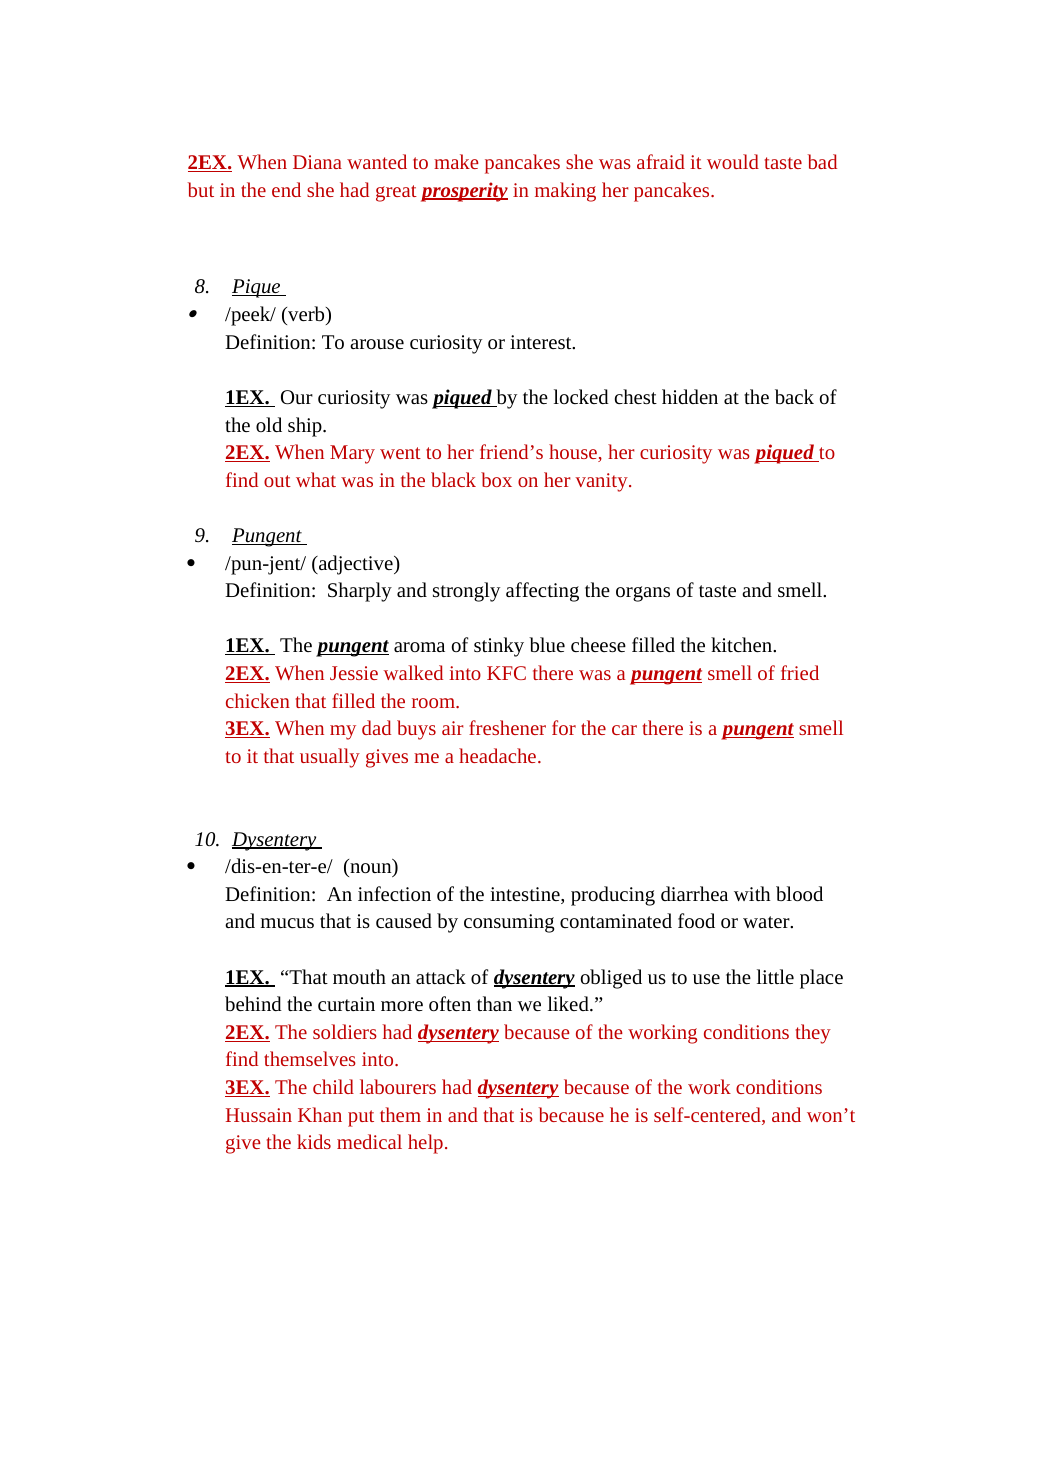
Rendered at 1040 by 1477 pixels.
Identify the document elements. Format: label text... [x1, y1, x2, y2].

list Pique [194, 274, 857, 298]
list Definition: An infection of the intestine, producing diarrhea with blood and mucus that is caused by consuming contaminated food or water. [225, 882, 857, 933]
list 1EX. “That mouth an attack of dysentery obliged us to use the little place behind the curtain more often than we liked.” [225, 964, 857, 1016]
list /dis-en-ter-e/ (noun) [187, 854, 857, 878]
list 1EX. Our curiosity was piqued by the locked chest hidden at the back of the old ship. [225, 385, 857, 437]
list 3EX. The child labourers had dysentery because of the work conditions Hussain Khan put them in and that is because he is self-centered, and won’t give the kids medical help. [225, 1075, 857, 1154]
list Dysentery [194, 827, 857, 851]
list Definition: Sharply and strongly affecting the organs of taste and smell. [225, 578, 857, 602]
list 1EX. The pungent aroma of stinky blue cheese filled the kitchen. [225, 633, 857, 657]
list 2EX. When Jessie walked into KFC there was a pungent smell of fried chicken that filled the room. [225, 661, 857, 713]
list /peek/ (verb) [187, 302, 857, 326]
list Definition: To arouse curiosity or interest. [225, 330, 857, 354]
list Pungent [194, 523, 857, 547]
list 3EX. When my dad buys air freshener for the car there is a pungent smell to it that usually gives me a headache. [225, 716, 857, 768]
list 2EX. The soldiers had dysentery because of the working conditions they find themselves into. [225, 1020, 857, 1071]
list /pun-jent/ (adjective) [187, 551, 857, 574]
text 2EX. When Diana wanted to make pancakes she was afraid it would taste bad but in the end she had great prosperity in making her pancakes. [187, 150, 857, 202]
list 2EX. When Mary went to her friend’s house, her curiosity was piqued to find out what was in the black box on her vanity. [225, 440, 857, 492]
